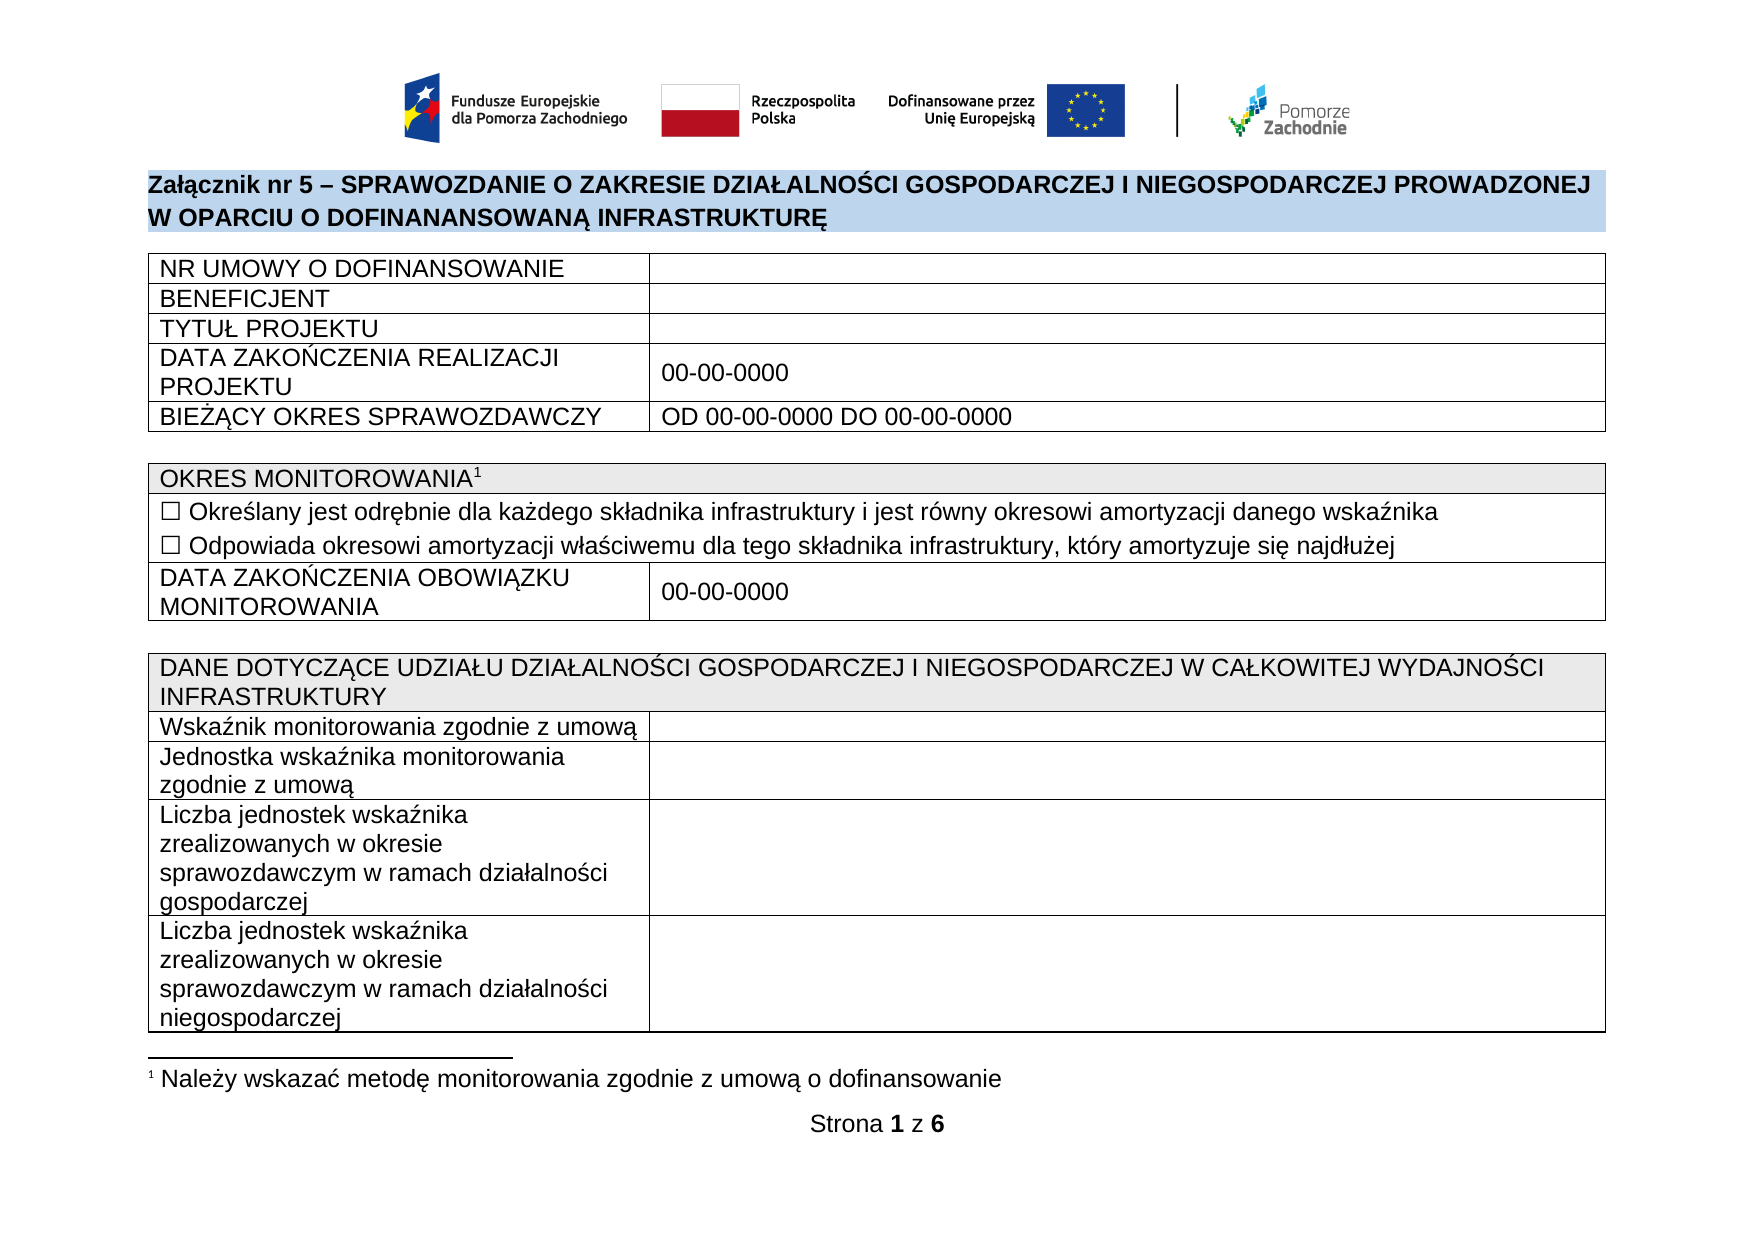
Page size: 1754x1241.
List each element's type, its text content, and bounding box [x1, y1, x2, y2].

table_header NR UMOWY O DOFINANSOWANIE [149, 254, 649, 283]
table_cell [650, 314, 1605, 342]
table_cell [650, 916, 1605, 1031]
table_cell BIEŻĄCY OKRES SPRAWOZDAWCZY [149, 402, 649, 431]
table_cell 00-00-0000 [650, 563, 1605, 620]
table_cell TYTUŁ PROJEKTU [149, 314, 649, 342]
table_cell [650, 800, 1605, 915]
table_header DANE DOTYCZĄCE UDZIAŁU DZIAŁALNOŚCI GOSPODARCZEJ I NIEGOSPODARCZEJ W CAŁKOWITEJ WYDAJNOŚCI INFRASTRUKTURY [149, 654, 1605, 711]
table_cell [650, 284, 1605, 313]
table_cell Wskaźnik monitorowania zgodnie z umową [149, 712, 649, 741]
table_cell DATA ZAKOŃCZENIA OBOWIĄZKU MONITOROWANIA [149, 563, 649, 620]
table_header [650, 254, 1605, 283]
picture [404, 73, 1350, 143]
table_cell DATA ZAKOŃCZENIA REALIZACJI PROJEKTU [149, 344, 649, 401]
table_cell Określany jest odrębnie dla każdego składnika infrastruktury i jest równy okresowi amortyzacji danego wskaźnika Odpowiada okresowi amortyzacji właściwemu dla tego składnika infrastruktury, który amortyzuje się najdłużej [149, 494, 1605, 562]
table_cell [650, 742, 1605, 799]
table_header OKRES MONITOROWANIA [149, 464, 1605, 493]
text Załącznik nr 5 – SPRAWOZDANIE O ZAKRESIE DZIAŁALNOŚCI GOSPODARCZEJ I NIEGOSPODARCZEJ PROWADZONEJ W OPARCIU O DOFINANANSOWANĄ INFRASTRUKTURĘ [148, 170, 1606, 232]
table_cell Liczba jednostek wskaźnika zrealizowanych w okresie sprawozdawczym w ramach działalności gospodarczej [149, 800, 649, 915]
table_cell [650, 712, 1605, 741]
table_cell Liczba jednostek wskaźnika zrealizowanych w okresie sprawozdawczym w ramach działalności niegospodarczej [149, 916, 649, 1031]
table_cell OD 00-00-0000 DO 00-00-0000 [650, 402, 1605, 431]
table_cell 00-00-0000 [650, 344, 1605, 401]
table_cell Jednostka wskaźnika monitorowania zgodnie z umową [149, 742, 649, 799]
table_cell BENEFICJENT [149, 284, 649, 313]
